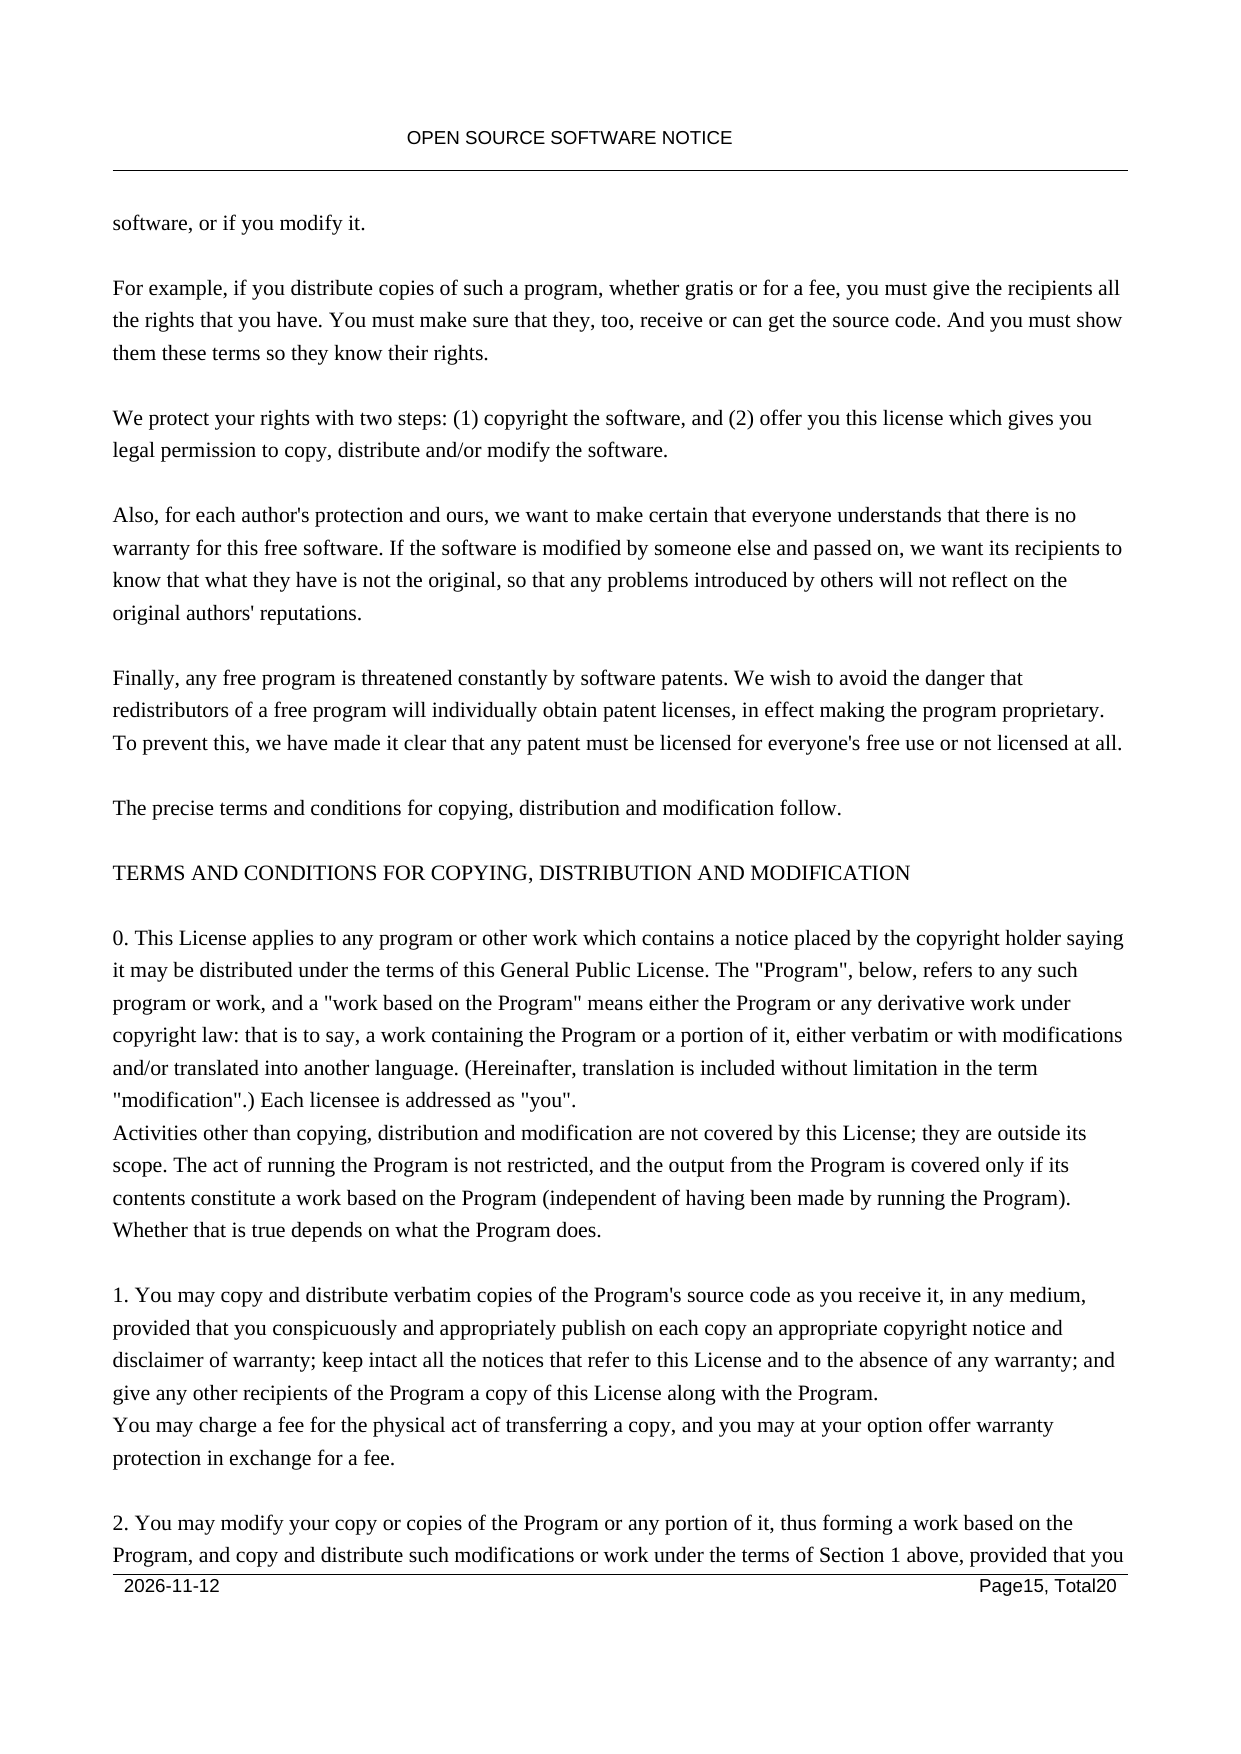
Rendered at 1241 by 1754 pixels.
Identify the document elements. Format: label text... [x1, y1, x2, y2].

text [112, 206, 1128, 239]
text Activities other than copying, distribution and modification are not covered by this License; they are outside its scope. The act of running the Program is not restricted, and the output from the Program is covered only if its contents constitute a work based on the Program (independent of having been made by running the Program). Whether that is true depends on what the Program does. [112, 1116, 1128, 1246]
text You may charge a fee for the physical act of transferring a copy, and you may at your option offer warranty protection in exchange for a fee. [112, 1409, 1128, 1474]
text 1. You may copy and distribute verbatim copies of the Program's source code as you receive it, in any medium, provided that you conspicuously and appropriately publish on each copy an appropriate copyright notice and disclaimer of warranty; keep intact all the notices that refer to this License and to the absence of any warranty; and give any other recipients of the Program a copy of this License along with the Program. [112, 1279, 1128, 1409]
text Finally, any free program is threatened constantly by software patents. We wish to avoid the danger that redistributors of a free program will individually obtain patent licenses, in effect making the program proprietary. To prevent this, we have made it clear that any patent must be licensed for everyone's free use or not licensed at all. [112, 661, 1128, 759]
text The precise terms and conditions for copying, distribution and modification follow. [112, 791, 1128, 824]
text TERMS AND CONDITIONS FOR COPYING, DISTRIBUTION AND MODIFICATION [112, 856, 1128, 889]
text For example, if you distribute copies of such a program, whether gratis or for a fee, you must give the recipients all the rights that you have. You must make sure that they, too, receive or can get the source code. And you must show them these terms so they know their rights. [112, 271, 1128, 369]
text Also, for each author's protection and ours, we want to make certain that everyone understands that there is no warranty for this free software. If the software is modified by someone else and passed on, we want its recipients to know that what they have is not the original, so that any problems introduced by others will not reflect on the original authors' reputations. [112, 499, 1128, 629]
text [112, 1506, 1128, 1571]
text We protect your rights with two steps: (1) copyright the software, and (2) offer you this license which gives you legal permission to copy, distribute and/or modify the software. [112, 401, 1128, 466]
text 0. This License applies to any program or other work which contains a notice placed by the copyright holder saying it may be distributed under the terms of this General Public License. The "Program", below, refers to any such program or work, and a "work based on the Program" means either the Program or any derivative work under copyright law: that is to say, a work containing the Program or a portion of it, either verbatim or with modifications and/or translated into another language. (Hereinafter, translation is included without limitation in the term "modification".) Each licensee is addressed as "you". [112, 921, 1128, 1116]
